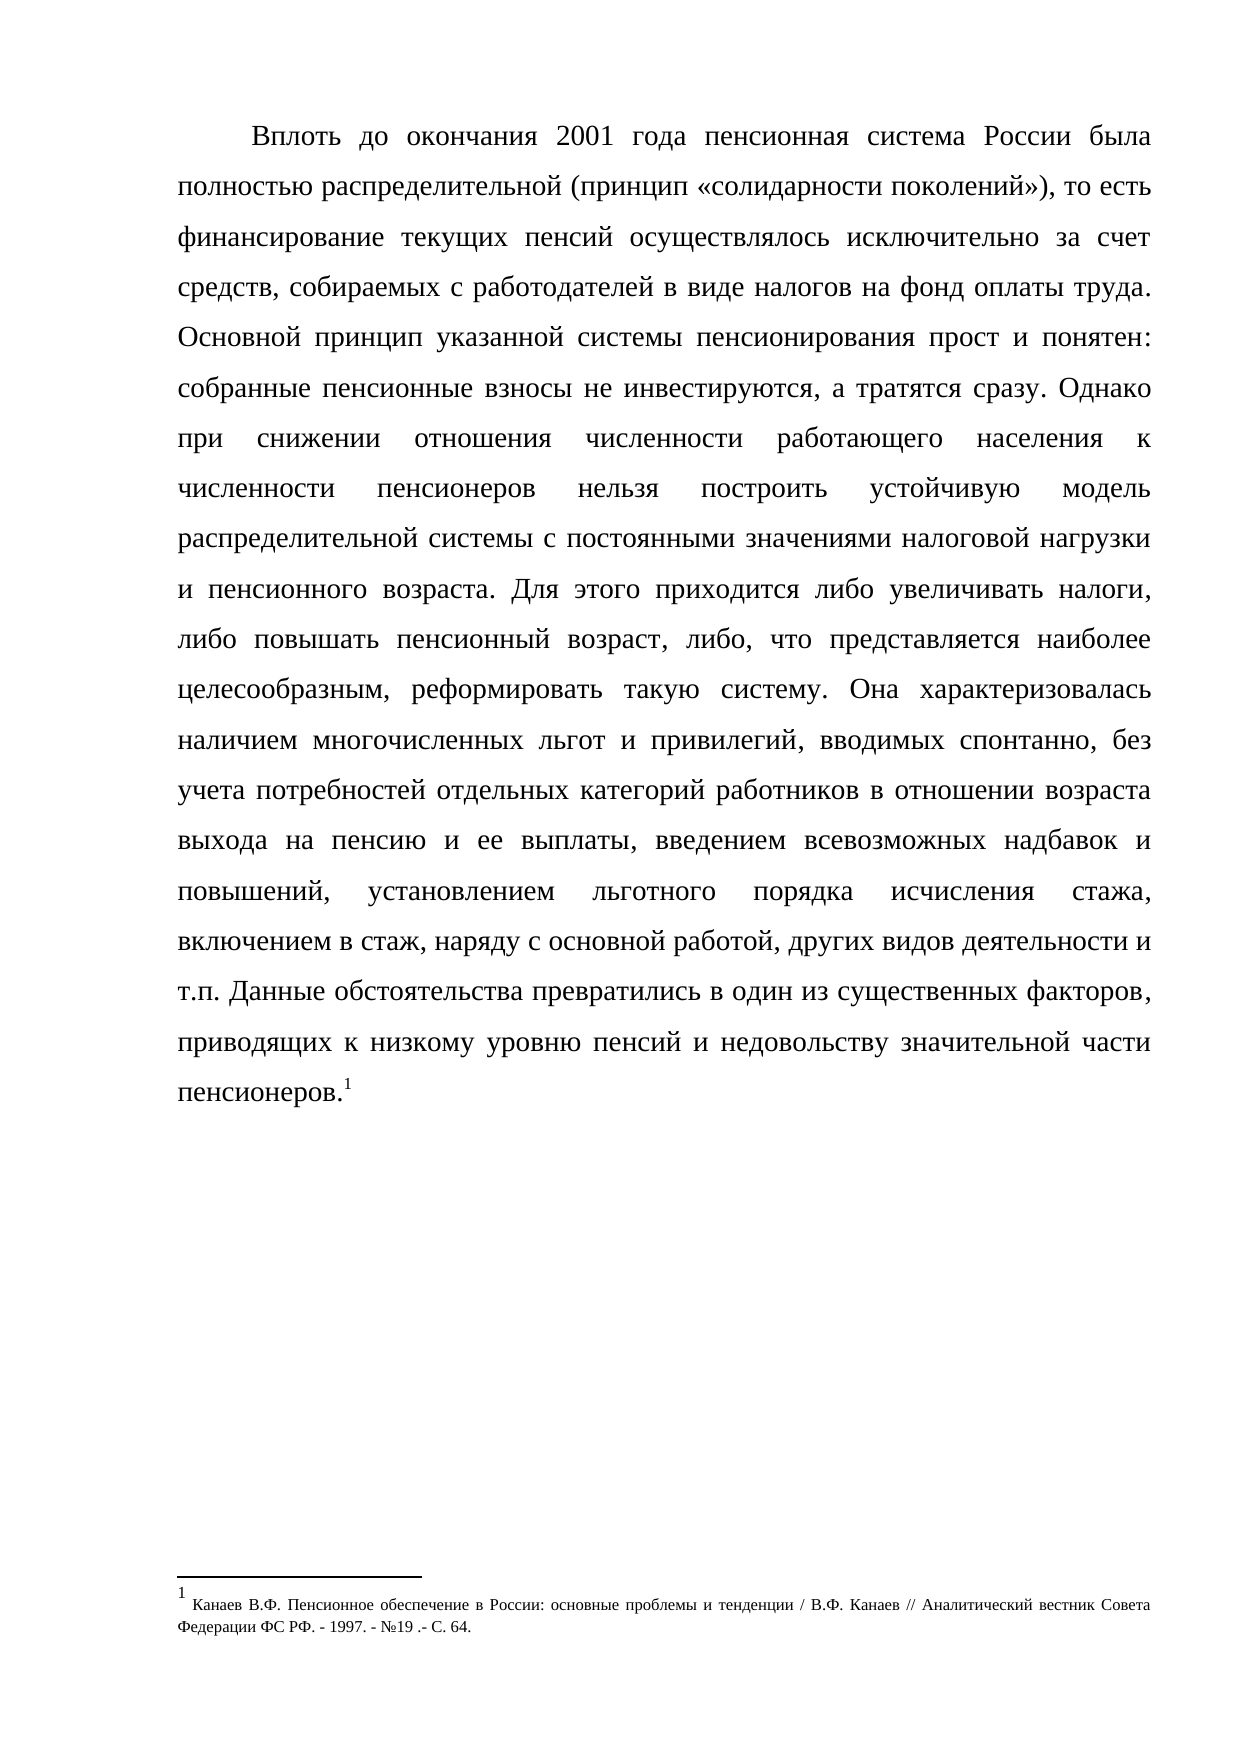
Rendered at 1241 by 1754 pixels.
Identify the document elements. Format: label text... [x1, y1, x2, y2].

text Вплоть до окончания 2001 года пенсионная система России была полностью распределительной (принцип «солидарности поколений»), то есть финансирование текущих пенсий осуществлялось исключительно за счет средств, собираемых с работодателей в виде налогов на фонд оплаты труда. Основной принцип указанной системы пенсионирования прост и понятен: собранные пенсионные взносы не инвестируются, а тратятся сразу. Однако при снижении отношения численности работающего населения к численности пенсионеров нельзя построить устойчивую модель распределительной системы с постоянными значениями налоговой нагрузки и пенсионного возраста. Для этого приходится либо увеличивать налоги, либо повышать пенсионный возраст, либо, что представляется наиболее целесообразным, реформировать такую систему. Она характеризовалась наличием многочисленных льгот и привилегий, вводимых спонтанно, без учета потребностей отдельных категорий работников в отношении возраста выхода на пенсию и ее выплаты, введением всевозможных надбавок и повышений, установлением льготного порядка исчисления стажа, включением в стаж, наряду с основной работой, других видов деятельности и т.п. Данные обстоятельства превратились в один из существенных факторов, приводящих к низкому уровню пенсий и недовольству значительной части пенсионеров. [177, 118, 1152, 1108]
